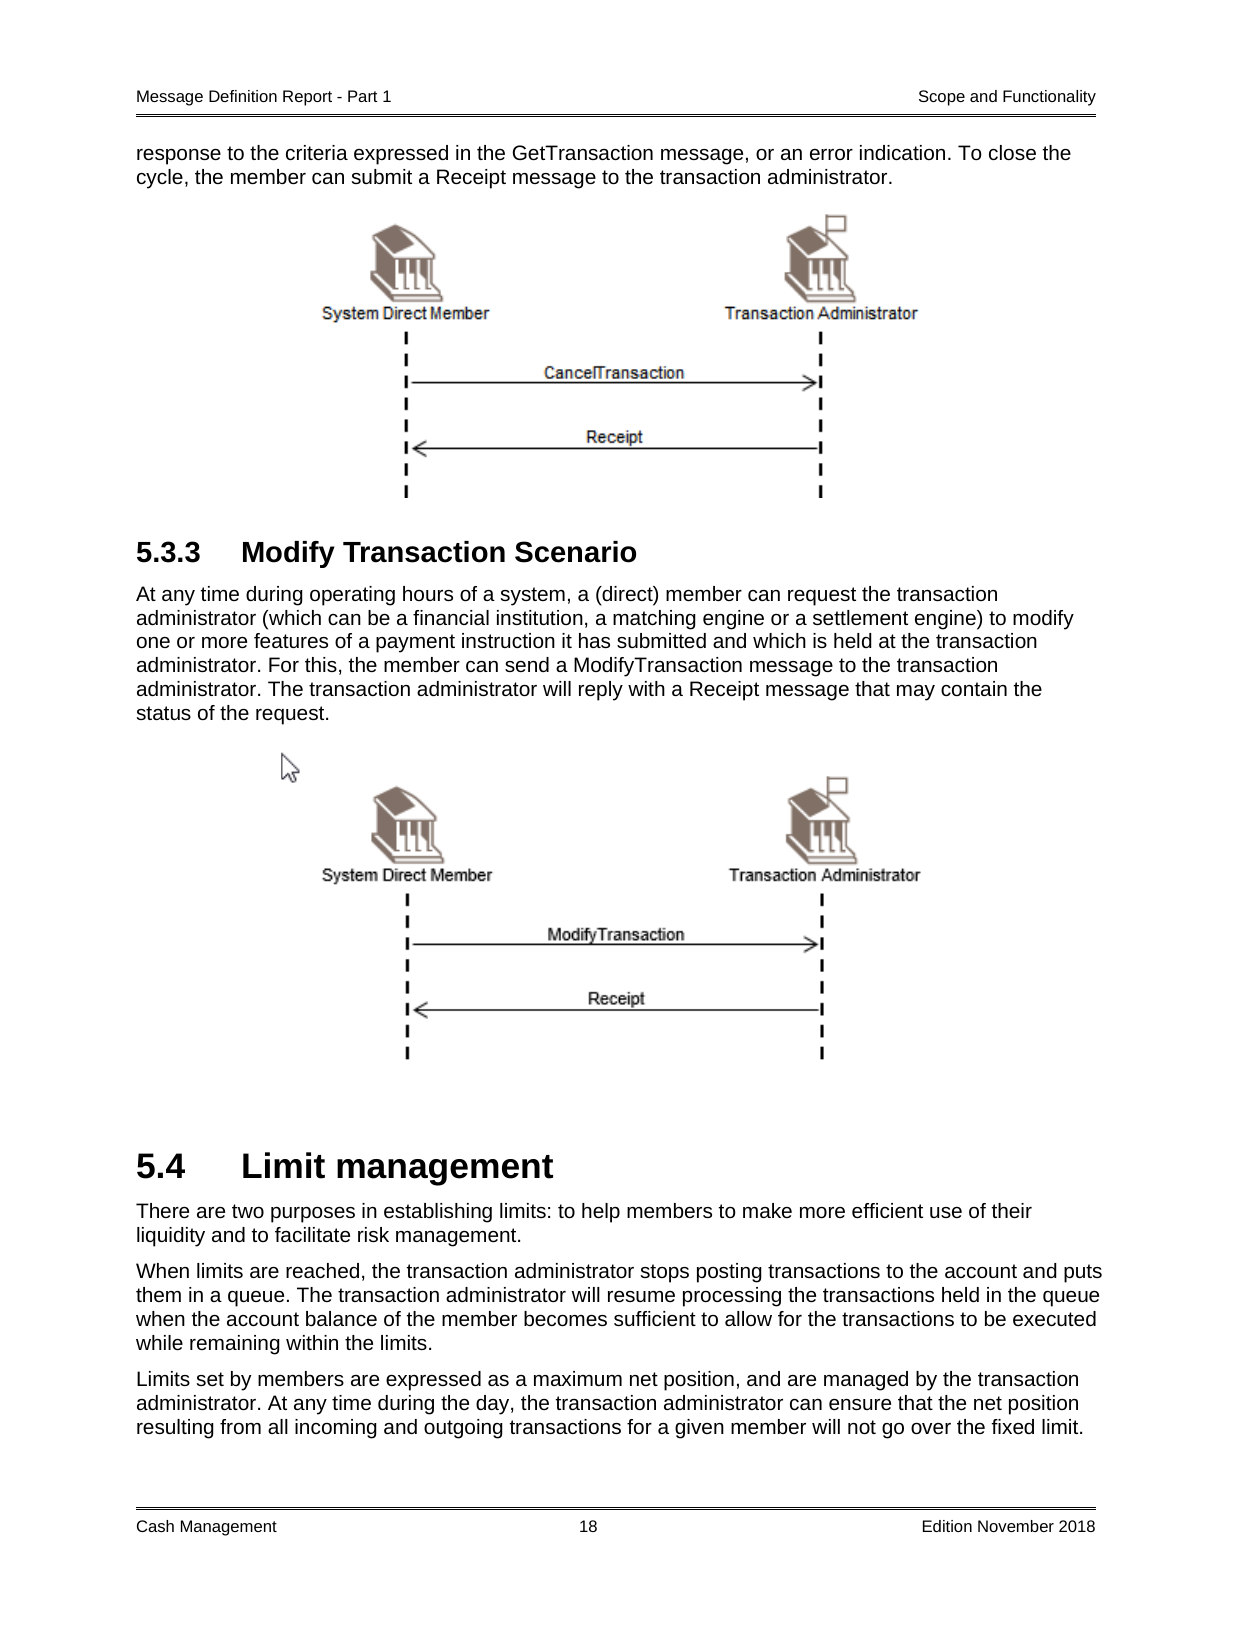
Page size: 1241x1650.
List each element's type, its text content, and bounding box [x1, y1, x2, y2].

picture [319, 213, 921, 498]
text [136, 141, 1104, 188]
subtitle Limit management [136, 1145, 1104, 1186]
text When limits are reached, the transaction administrator stops posting transactions to the account and puts them in a queue. The transaction administrator will resume processing the transactions held in the queue when the account balance of the member becomes sufficient to allow for the transactions to be executed while remaining within the limits. [136, 1259, 1104, 1355]
text At any time during operating hours of a system, a (direct) member can request the transaction administrator (which can be a financial institution, a matching engine or a settlement engine) to modify one or more features of a payment instruction it has submitted and which is held at the transaction administrator. For this, the member can send a ModifyTransaction message to the transaction administrator. The transaction administrator will reply with a Receipt message that may contain the status of the request. [136, 581, 1104, 725]
picture [281, 750, 960, 1108]
subtitle Modify Transaction Scenario [136, 535, 1104, 569]
text There are two purposes in establishing limits: to help members to make more efficient use of their liquidity and to facilitate risk management. [136, 1198, 1104, 1246]
text Limits set by members are expressed as a maximum net position, and are managed by the transaction administrator. At any time during the day, the transaction administrator can ensure that the net position resulting from all incoming and outgoing transactions for a given member will not go over the fixed limit. [136, 1367, 1104, 1439]
